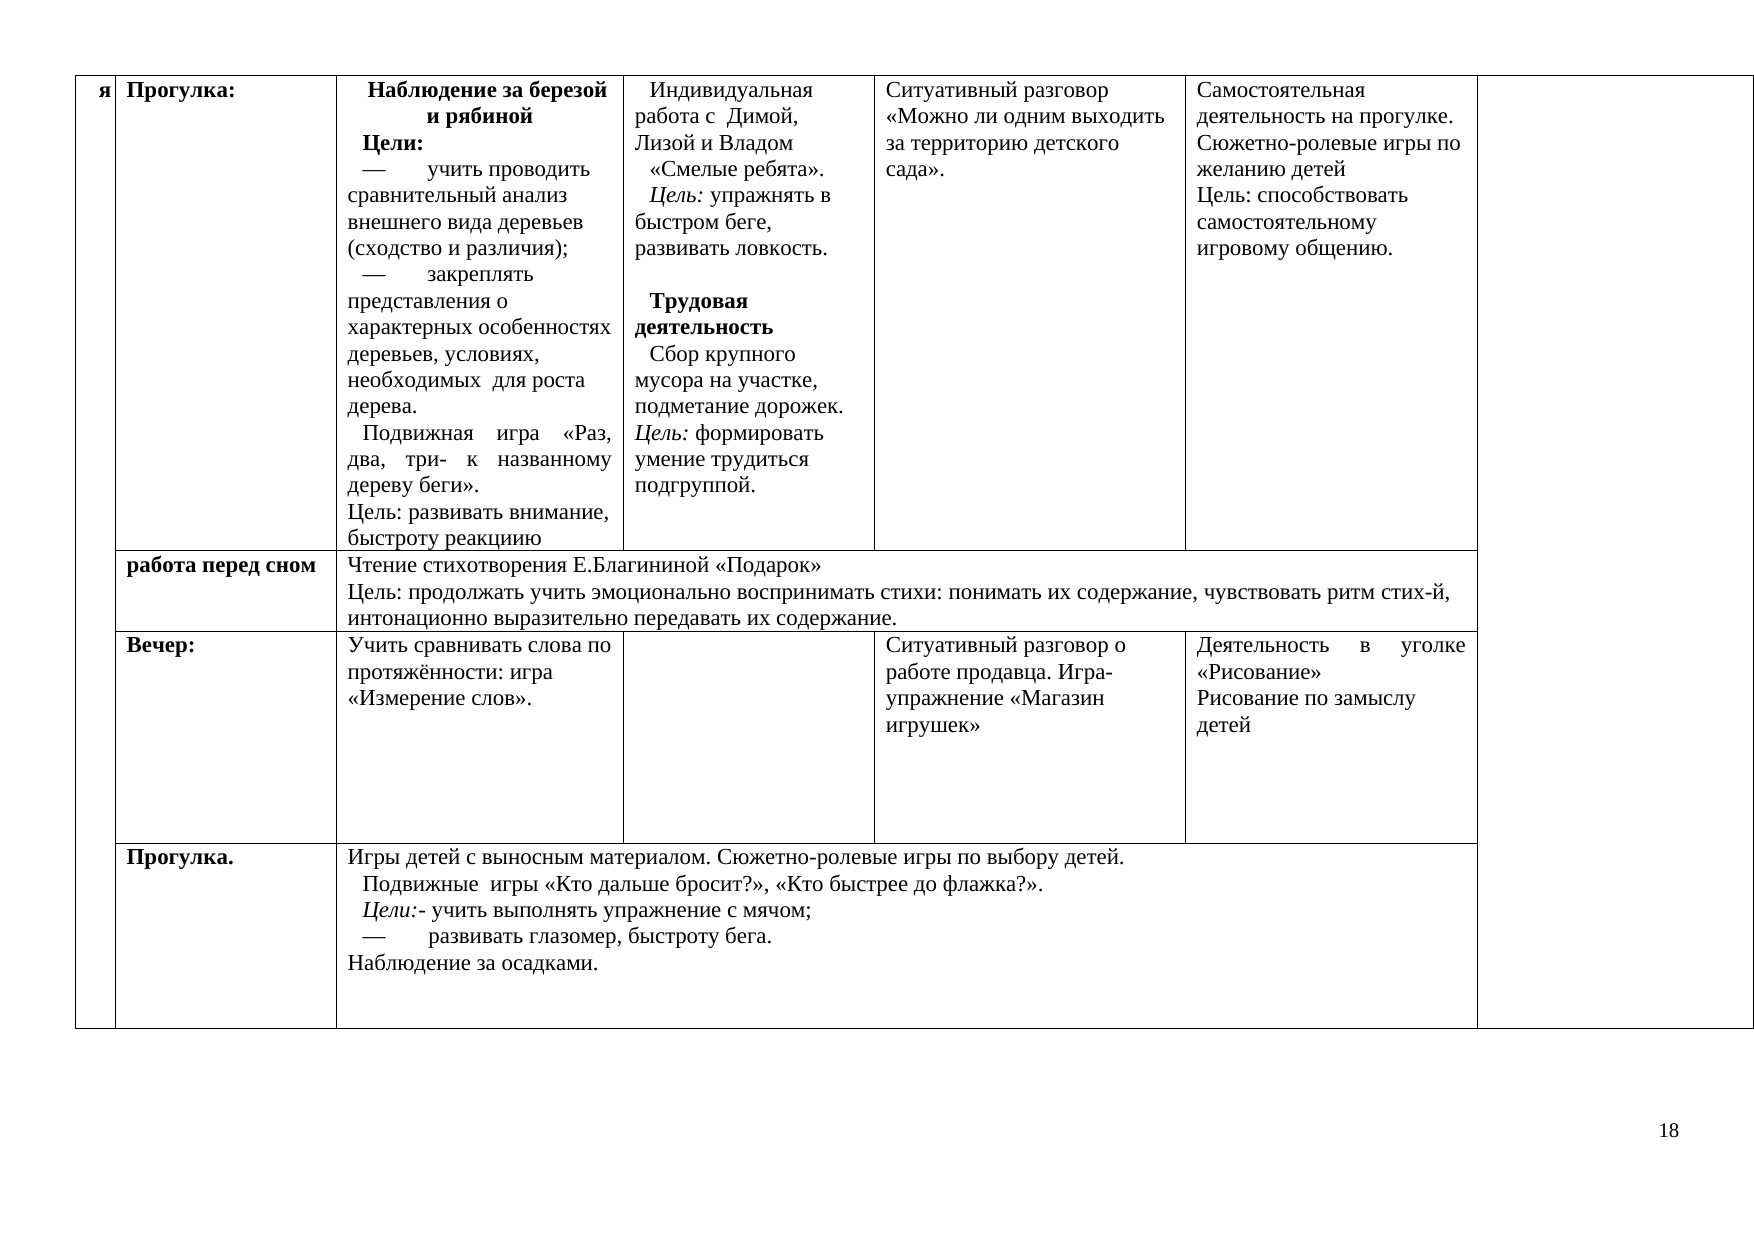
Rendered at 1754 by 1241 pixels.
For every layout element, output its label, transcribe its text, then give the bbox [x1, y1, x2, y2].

table_cell Деятельность в уголке «Рисование» Рисование по замыслу детей [1186, 632, 1477, 842]
table_cell Ситуативный разговор «Можно ли одним выходить за территорию детского сада». [875, 76, 1185, 550]
table_cell Ситуативный разговор о работе продавца. Игра-упражнение «Магазин игрушек» [875, 632, 1185, 842]
table_cell Индивидуальная работа с Димой, Лизой и Владом «Смелые ребята». Цель: упражнять в быстром беге, развивать ловкость. Трудовая деятельность Сбор крупного мусора на участке, подметание дорожек. Цель: формировать умение трудиться подгруппой. [624, 76, 874, 550]
table_cell Прогулка: [116, 76, 336, 550]
table_cell [624, 632, 874, 842]
table_cell Чтение стихотворения Е.Благининой «Подарок» Цель: продолжать учить эмоционально воспринимать стихи: понимать их содержание, чувствовать ритм стих-й, интонационно выразительно передавать их содержание. [337, 551, 1477, 631]
table_cell Вечер: [116, 632, 336, 842]
table_cell Игры детей с выносным материалом. Сюжетно-ролевые игры по выбору детей. Подвижные игры «Кто дальше бросит?», «Кто быстрее до флажка?». Цели:- учить выполнять упражнение с мячом; развивать глазомер, быстроту бега. Наблюдение за осадками. [337, 844, 1477, 1028]
table_cell работа перед сном [116, 551, 336, 631]
table_cell Самостоятельная деятельность на прогулке. Сюжетно-ролевые игры по желанию детей Цель: способствовать самостоятельному игровому общению. [1186, 76, 1477, 550]
table_cell Учить сравнивать слова по протяжённости: игра «Измерение слов». [337, 632, 623, 842]
table_cell Наблюдение за березой и рябиной Цели: учить проводить сравнительный анализ внешнего вида деревьев (сходство и различия); закреплять представления о характерных особенностях деревьев, условиях, необходимых для роста дерева. Подвижная игра «Раз, два, три- к названному дереву беги». Цель: развивать внимание, быстроту реакциию [337, 76, 623, 550]
table_cell Прогулка. [116, 844, 336, 1028]
